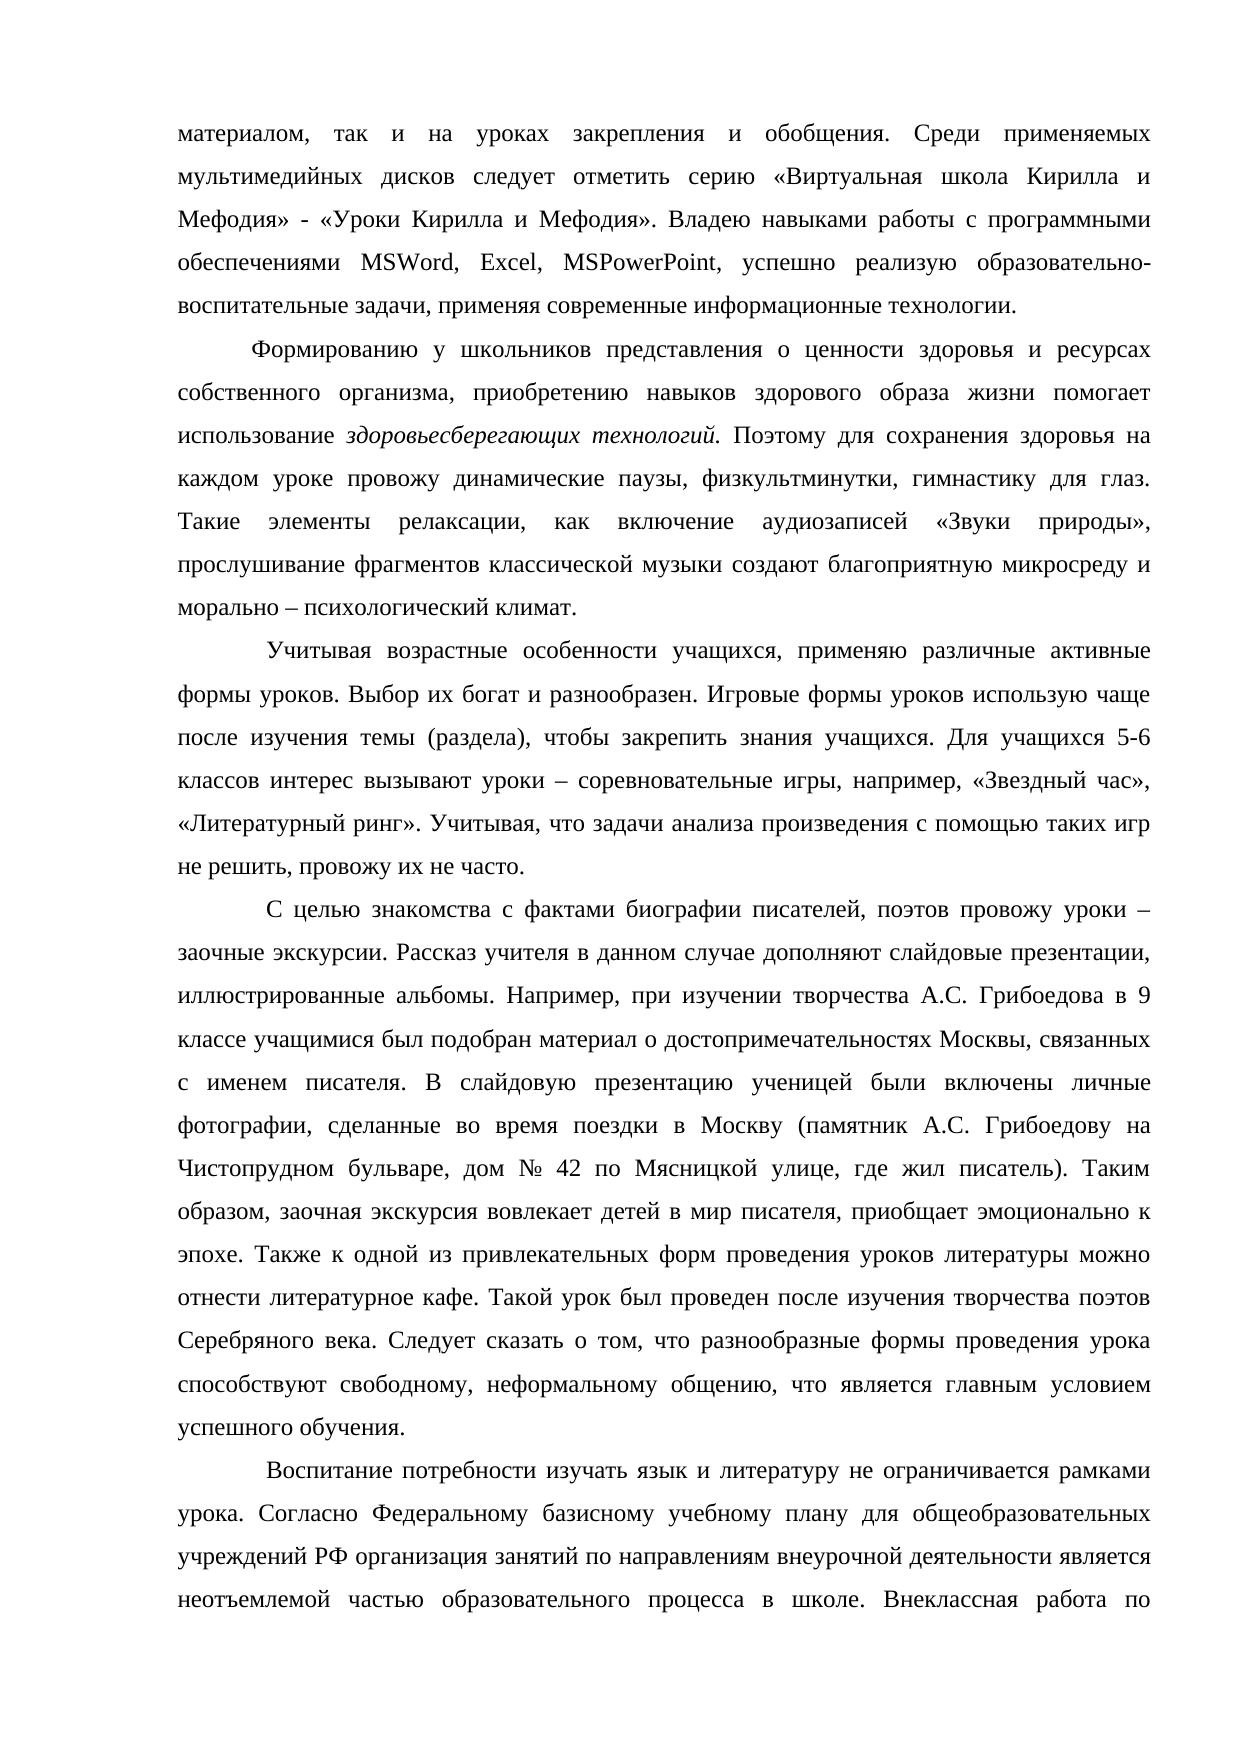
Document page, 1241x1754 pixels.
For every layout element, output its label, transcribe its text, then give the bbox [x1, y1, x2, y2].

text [177, 1455, 1152, 1613]
text Учитывая возрастные особенности учащихся, применяю различные активные формы уроков. Выбор их богат и разнообразен. Игровые формы уроков использую чаще после изучения темы (раздела), чтобы закрепить знания учащихся. Для учащихся 5-6 классов интерес вызывают уроки – соревновательные игры, например, «Звездный час», «Литературный ринг». Учитывая, что задачи анализа произведения с помощью таких игр не решить, провожу их не часто. [177, 636, 1152, 880]
text Формированию у школьников представления о ценности здоровья и ресурсах собственного организма, приобретению навыков здорового образа жизни помогает использование здоровьесберегающих технологий. Поэтому для сохранения здоровья на каждом уроке провожу динамические паузы, физкультминутки, гимнастику для глаз. Такие элементы релаксации, как включение аудиозаписей «Звуки природы», прослушивание фрагментов классической музыки создают благоприятную микросреду и морально – психологический климат. [177, 334, 1152, 621]
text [177, 118, 1152, 319]
text С целью знакомства с фактами биографии писателей, поэтов провожу уроки – заочные экскурсии. Рассказ учителя в данном случае дополняют слайдовые презентации, иллюстрированные альбомы. Например, при изучении творчества А.С. Грибоедова в 9 классе учащимися был подобран материал о достопримечательностях Москвы, связанных с именем писателя. В слайдовую презентацию ученицей были включены личные фотографии, сделанные во время поездки в Москву (памятник А.С. Грибоедову на Чистопрудном бульваре, дом № 42 по Мясницкой улице, где жил писатель). Таким образом, заочная экскурсия вовлекает детей в мир писателя, приобщает эмоционально к эпохе. Также к одной из привлекательных форм проведения уроков литературы можно отнести литературное кафе. Такой урок был проведен после изучения творчества поэтов Серебряного века. Следует сказать о том, что разнообразные формы проведения урока способствуют свободному, неформальному общению, что является главным условием успешного обучения. [177, 894, 1152, 1441]
